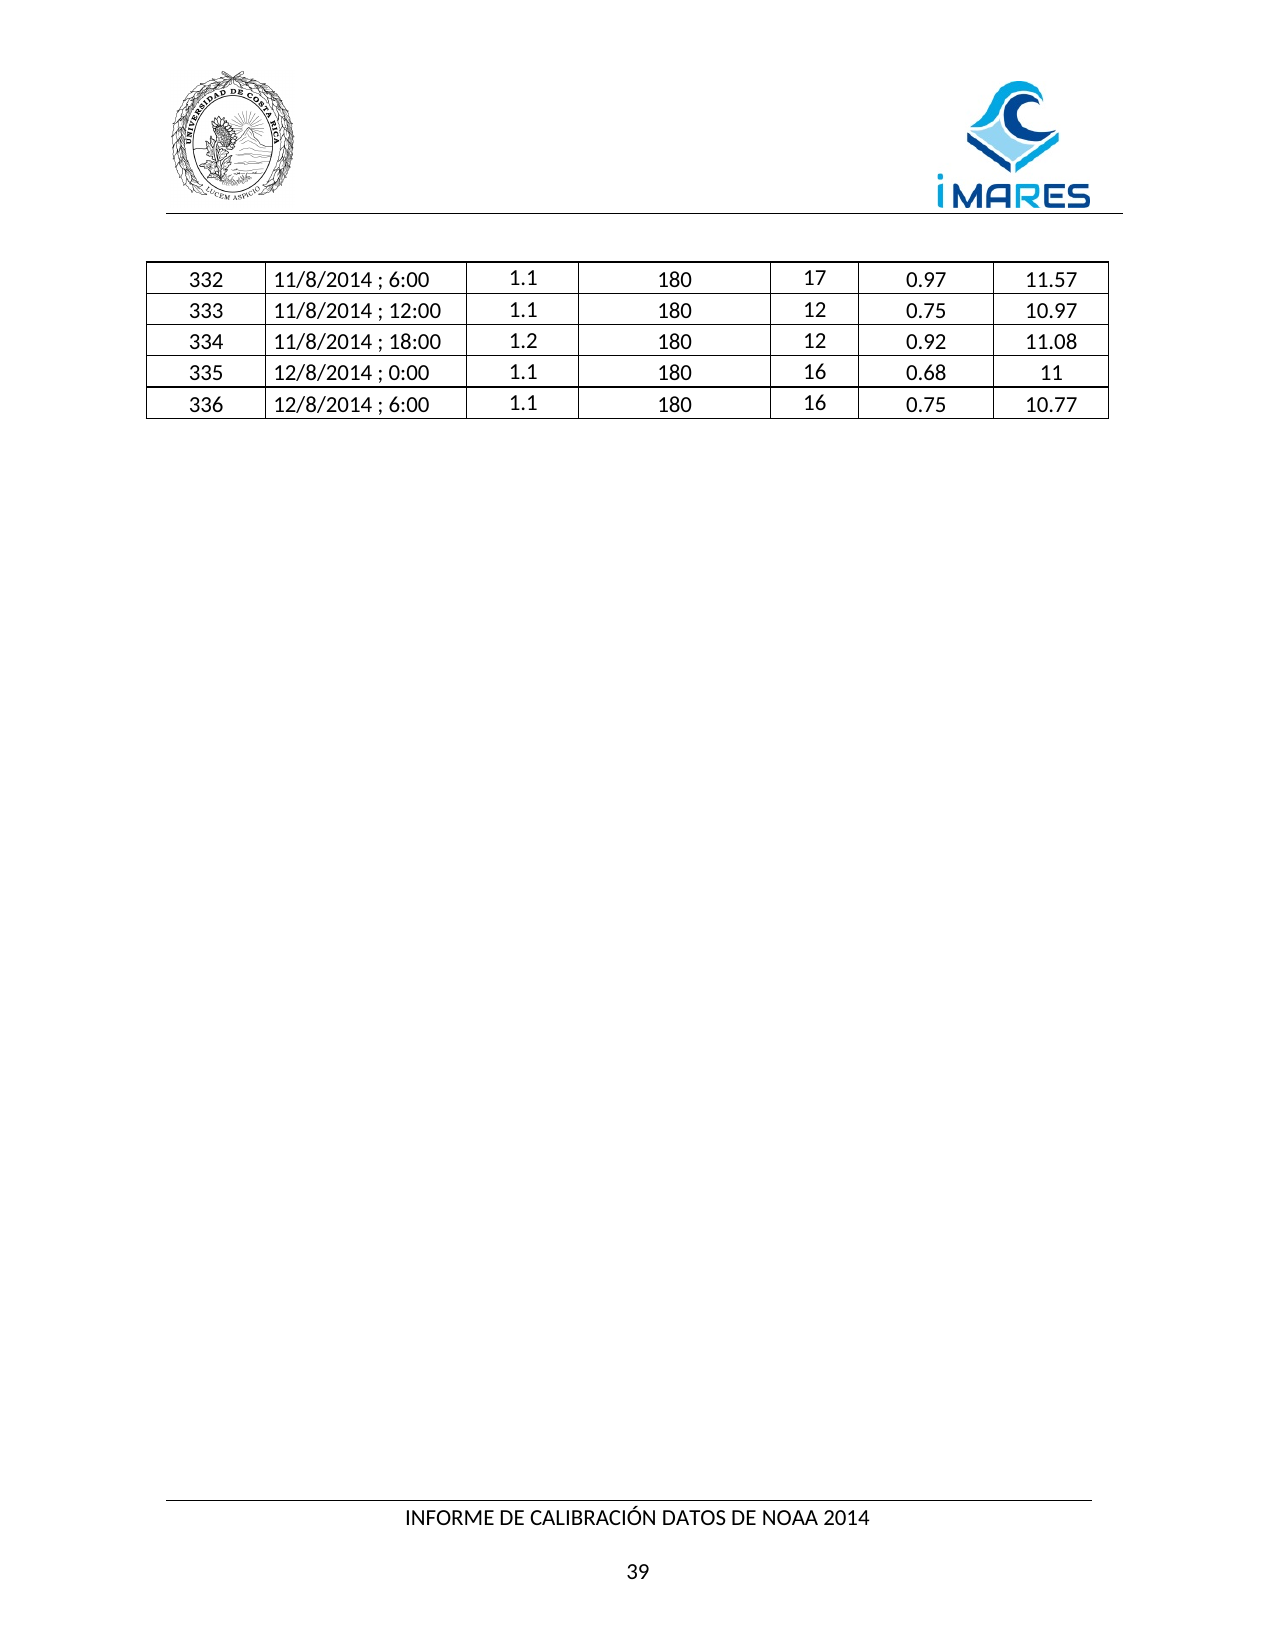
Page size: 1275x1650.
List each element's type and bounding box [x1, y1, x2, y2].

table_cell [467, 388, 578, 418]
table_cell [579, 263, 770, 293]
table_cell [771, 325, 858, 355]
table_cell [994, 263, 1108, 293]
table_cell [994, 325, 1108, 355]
picture [170, 70, 296, 208]
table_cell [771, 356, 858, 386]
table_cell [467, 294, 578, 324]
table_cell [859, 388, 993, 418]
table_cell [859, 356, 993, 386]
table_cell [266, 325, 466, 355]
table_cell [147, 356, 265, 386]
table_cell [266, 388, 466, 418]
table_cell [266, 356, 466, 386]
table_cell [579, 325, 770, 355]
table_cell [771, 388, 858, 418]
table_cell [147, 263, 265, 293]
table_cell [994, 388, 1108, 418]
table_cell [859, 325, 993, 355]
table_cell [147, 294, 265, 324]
picture [1020, 188, 1035, 207]
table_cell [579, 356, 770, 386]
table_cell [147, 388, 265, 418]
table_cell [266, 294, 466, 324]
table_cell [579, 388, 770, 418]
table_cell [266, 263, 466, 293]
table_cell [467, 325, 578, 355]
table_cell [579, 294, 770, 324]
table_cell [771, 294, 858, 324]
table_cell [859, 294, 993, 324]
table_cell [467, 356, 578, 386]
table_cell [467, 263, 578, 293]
picture [937, 81, 1090, 207]
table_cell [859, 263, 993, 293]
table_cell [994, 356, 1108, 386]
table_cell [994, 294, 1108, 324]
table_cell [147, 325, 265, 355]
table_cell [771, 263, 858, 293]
